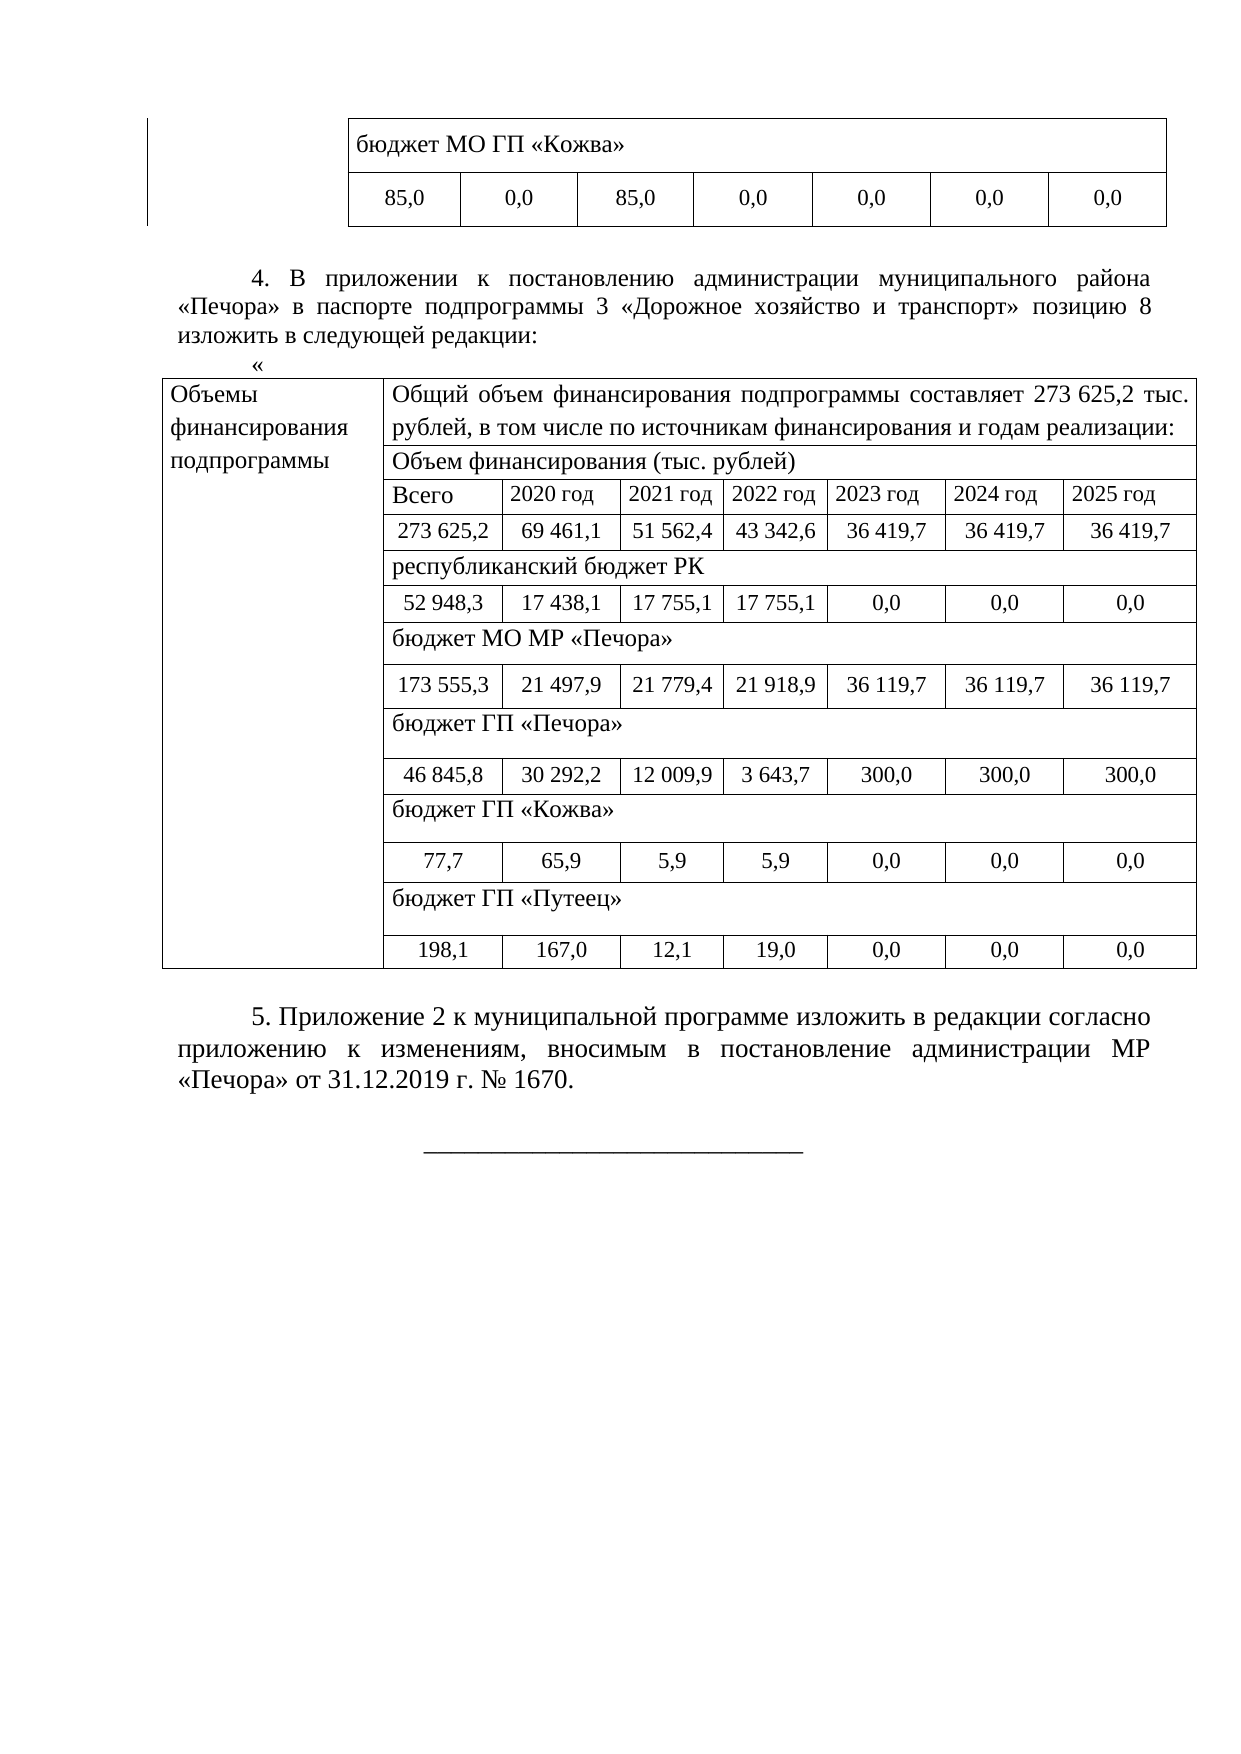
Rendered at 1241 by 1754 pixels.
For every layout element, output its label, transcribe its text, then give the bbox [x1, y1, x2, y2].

table_cell 3 643,7 [724, 759, 827, 793]
table_cell Всего [384, 480, 502, 514]
text ____________________________ [177, 1125, 1152, 1156]
table_cell 0,0 [828, 936, 945, 968]
table_cell 43 342,6 [724, 515, 827, 550]
table_cell 36 119,7 [946, 665, 1063, 707]
table_cell 300,0 [946, 759, 1063, 793]
table_cell 0,0 [1064, 586, 1196, 622]
table_cell 12 009,9 [621, 759, 723, 793]
table_cell 85,0 [578, 173, 693, 226]
table_cell 0,0 [931, 173, 1048, 226]
table_cell 0,0 [946, 936, 1063, 968]
table_cell 173 555,3 [384, 665, 502, 707]
table_cell 2022 год [724, 480, 827, 514]
table_cell республиканский бюджет РК [384, 551, 1196, 585]
table_cell 19,0 [724, 936, 827, 968]
table_cell 0,0 [813, 173, 930, 226]
table_cell 21 497,9 [503, 665, 620, 707]
table_cell 77,7 [384, 843, 502, 882]
table_cell 36 419,7 [1064, 515, 1196, 550]
table_cell бюджет МО МР «Печора» [384, 623, 1196, 664]
table_cell 36 119,7 [1064, 665, 1196, 707]
table_cell 2025 год [1064, 480, 1196, 514]
table_cell 300,0 [1064, 759, 1196, 793]
table_cell 30 292,2 [503, 759, 620, 793]
table_cell 2023 год [828, 480, 945, 514]
table_cell 65,9 [503, 843, 620, 882]
table_cell бюджет МО ГП «Кожва» [349, 119, 1166, 172]
table_cell 0,0 [1049, 173, 1166, 226]
table_cell 0,0 [946, 586, 1063, 622]
table_cell 51 562,4 [621, 515, 723, 550]
table_header Объемы финансирования подпрограммы [163, 379, 383, 968]
table_cell бюджет ГП «Путеец» [384, 883, 1196, 934]
table_cell 2021 год [621, 480, 723, 514]
table_cell 17 438,1 [503, 586, 620, 622]
table_cell Объем финансирования (тыс. рублей) [384, 446, 1196, 479]
table_cell 0,0 [828, 586, 945, 622]
table_cell 85,0 [349, 173, 460, 226]
table_cell 167,0 [503, 936, 620, 968]
table_cell 21 918,9 [724, 665, 827, 707]
table_cell 0,0 [461, 173, 577, 226]
table_cell 0,0 [946, 843, 1063, 882]
table_cell 17 755,1 [621, 586, 723, 622]
table_cell 69 461,1 [503, 515, 620, 550]
table_cell 5,9 [621, 843, 723, 882]
table_cell 0,0 [694, 173, 812, 226]
table_cell бюджет ГП «Кожва» [384, 795, 1196, 842]
table_cell 300,0 [828, 759, 945, 793]
table_cell 2020 год [503, 480, 620, 514]
table_cell 198,1 [384, 936, 502, 968]
table_cell 2024 год [946, 480, 1063, 514]
table_cell 12,1 [621, 936, 723, 968]
text 4. В приложении к постановлению администрации муниципального района «Печора» в паспорте подпрограммы 3 «Дорожное хозяйство и транспорт» позицию 8 изложить в следующей редакции: [177, 263, 1152, 349]
table_cell 36 419,7 [946, 515, 1063, 550]
table_cell 0,0 [828, 843, 945, 882]
table_cell бюджет ГП «Печора» [384, 709, 1196, 758]
table_cell 0,0 [1064, 936, 1196, 968]
table_cell 17 755,1 [724, 586, 827, 622]
text « [177, 349, 1152, 378]
table_cell 273 625,2 [384, 515, 502, 550]
table_cell 0,0 [1064, 843, 1196, 882]
table_cell 52 948,3 [384, 586, 502, 622]
text 5. Приложение 2 к муниципальной программе изложить в редакции согласно приложению к изменениям, вносимым в постановление администрации МР «Печора» от 31.12.2019 г. № 1670. [177, 1001, 1152, 1094]
table_cell 21 779,4 [621, 665, 723, 707]
table_cell 46 845,8 [384, 759, 502, 793]
table_cell 5,9 [724, 843, 827, 882]
table_cell 36 419,7 [828, 515, 945, 550]
table_cell 36 119,7 [828, 665, 945, 707]
table_header Общий объем финансирования подпрограммы составляет 273 625,2 тыс. рублей, в том числе по источникам финансирования и годам реализации: [384, 379, 1196, 445]
